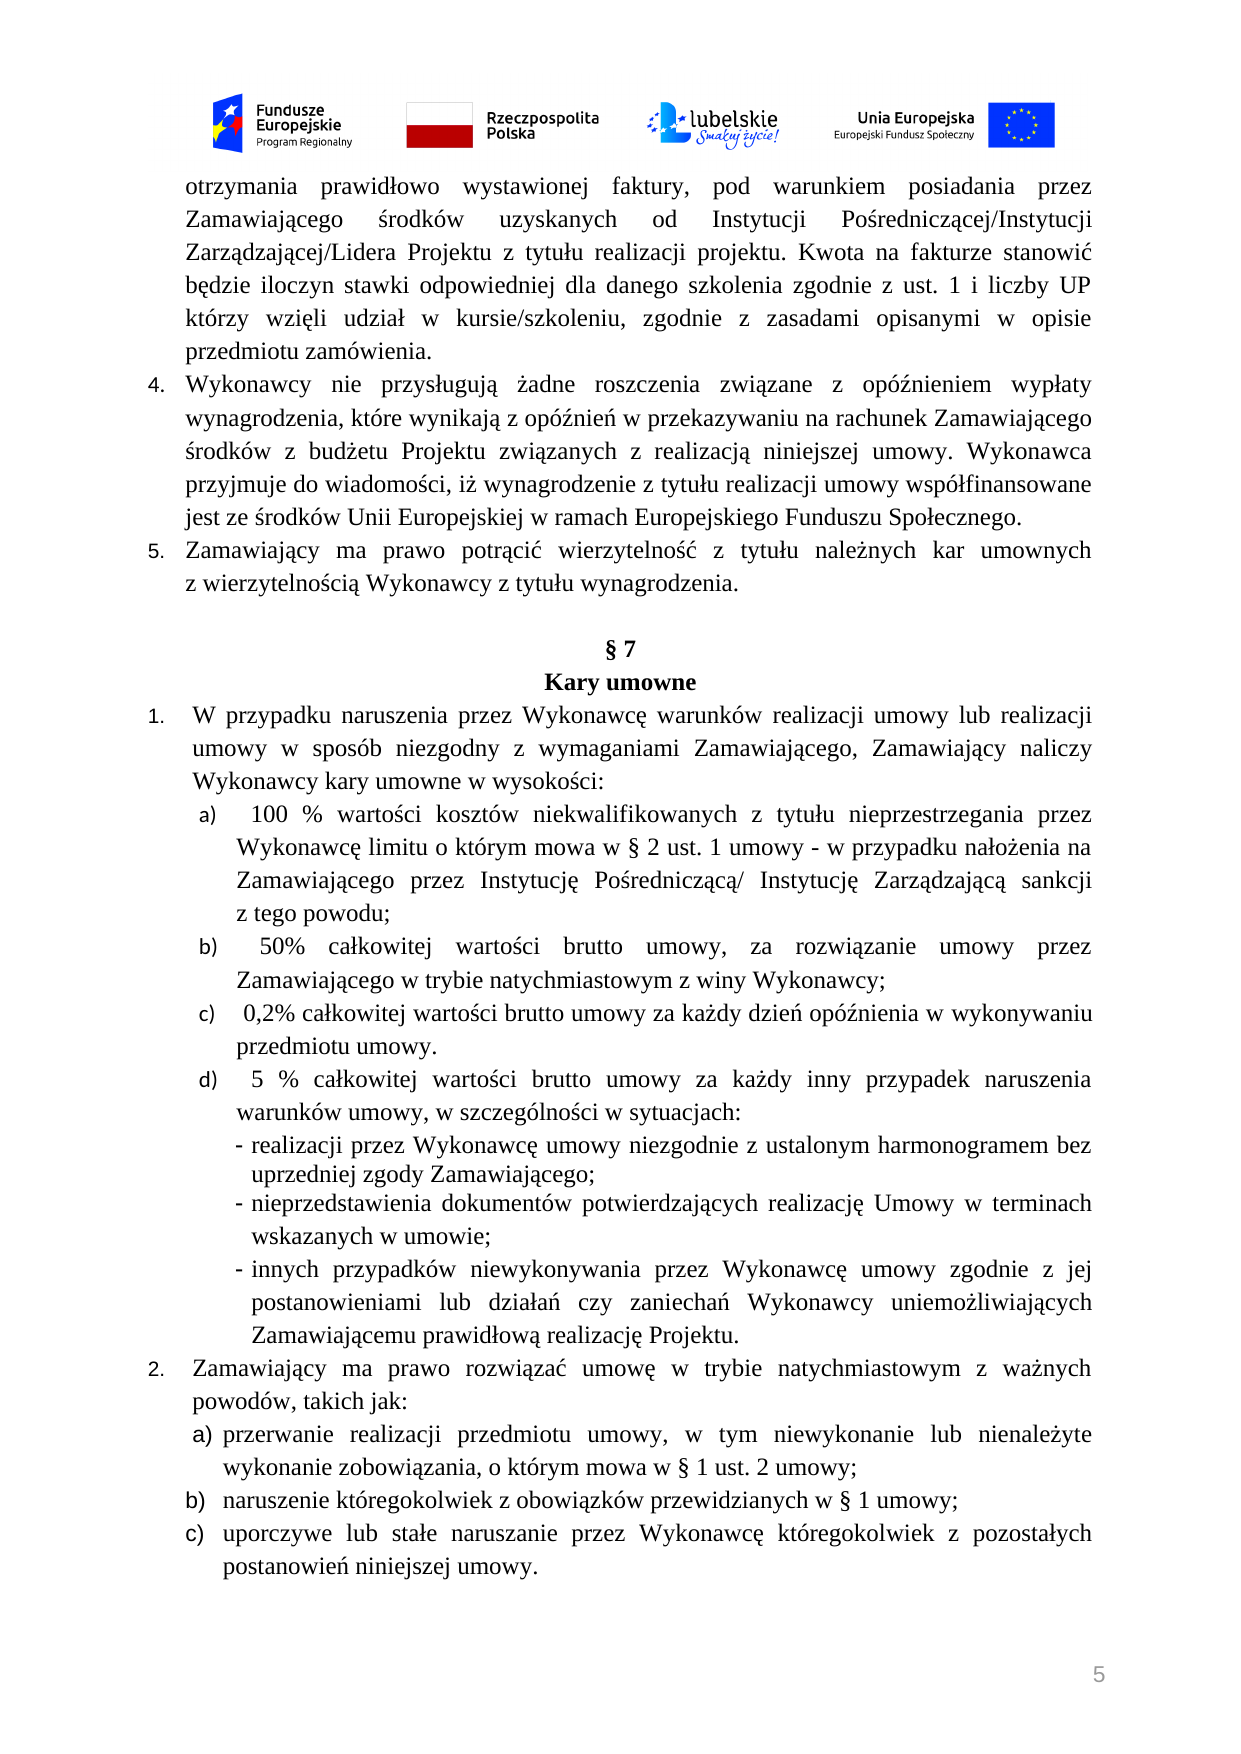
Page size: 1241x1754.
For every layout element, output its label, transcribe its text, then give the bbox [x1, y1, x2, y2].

list 0,2% całkowitej wartości brutto umowy za każdy dzień opóźnienia w wykonywaniu przedmiotu umowy. [199, 998, 1093, 1060]
list Wykonawcy nie przysługują żadne roszczenia związane z opóźnieniem wypłaty wynagrodzenia, które wynikają z opóźnień w przekazywaniu na rachunek Zamawiającego środków z budżetu Projektu związanych z realizacją niniejszej umowy. Wykonawca przyjmuje do wiadomości, iż wynagrodzenie z tytułu realizacji umowy współfinansowane jest ze środków Unii Europejskiej w ramach Europejskiego Funduszu Społecznego. [148, 369, 1093, 531]
list przerwanie realizacji przedmiotu umowy, w tym niewykonanie lub nienależyte wykonanie zobowiązania, o którym mowa w § 1 ust. 2 umowy; [192, 1419, 1093, 1481]
list nieprzedstawienia dokumentów potwierdzających realizację Umowy w terminach wskazanych w umowie; [235, 1188, 1093, 1250]
list realizacji przez Wykonawcę umowy niezgodnie z ustalonym harmonogramem bez uprzedniej zgody Zamawiającego; [235, 1131, 1093, 1188]
picture [147, 73, 1088, 172]
list W przypadku naruszenia przez Wykonawcę warunków realizacji umowy lub realizacji umowy w sposób niezgodny z wymaganiami Zamawiającego, Zamawiający naliczy Wykonawcy kary umowne w wysokości: [148, 700, 1093, 795]
text Kary umowne [148, 667, 1093, 696]
list Zamawiający ma prawo rozwiązać umowę w trybie natychmiastowym z ważnych powodów, takich jak: [148, 1353, 1093, 1415]
list 100 % wartości kosztów niekwalifikowanych z tytułu nieprzestrzegania przez Wykonawcę limitu o którym mowa w § 2 ust. 1 umowy - w przypadku nałożenia na Zamawiającego przez Instytucję Pośredniczącą/ Instytucję Zarządzającą sankcji z tego powodu; [199, 799, 1093, 927]
text § 7 [148, 634, 1093, 663]
list innych przypadków niewykonywania przez Wykonawcę umowy zgodnie z jej postanowieniami lub działań czy zaniechań Wykonawcy uniemożliwiających Zamawiającemu prawidłową realizację Projektu. [235, 1254, 1093, 1349]
list 5 % całkowitej wartości brutto umowy za każdy inny przypadek naruszenia warunków umowy, w szczególności w sytuacjach: [199, 1064, 1093, 1126]
list naruszenie któregokolwiek z obowiązków przewidzianych w § 1 umowy; [185, 1485, 1093, 1514]
list uporczywe lub stałe naruszanie przez Wykonawcę któregokolwiek z pozostałych postanowień niniejszej umowy. [185, 1518, 1093, 1580]
list 50% całkowitej wartości brutto umowy, za rozwiązanie umowy przez Zamawiającego w trybie natychmiastowym z winy Wykonawcy; [199, 931, 1093, 993]
list Zamawiający ma prawo potrącić wierzytelność z tytułu należnych kar umownych z wierzytelnością Wykonawcy z tytułu wynagrodzenia. [148, 535, 1093, 597]
